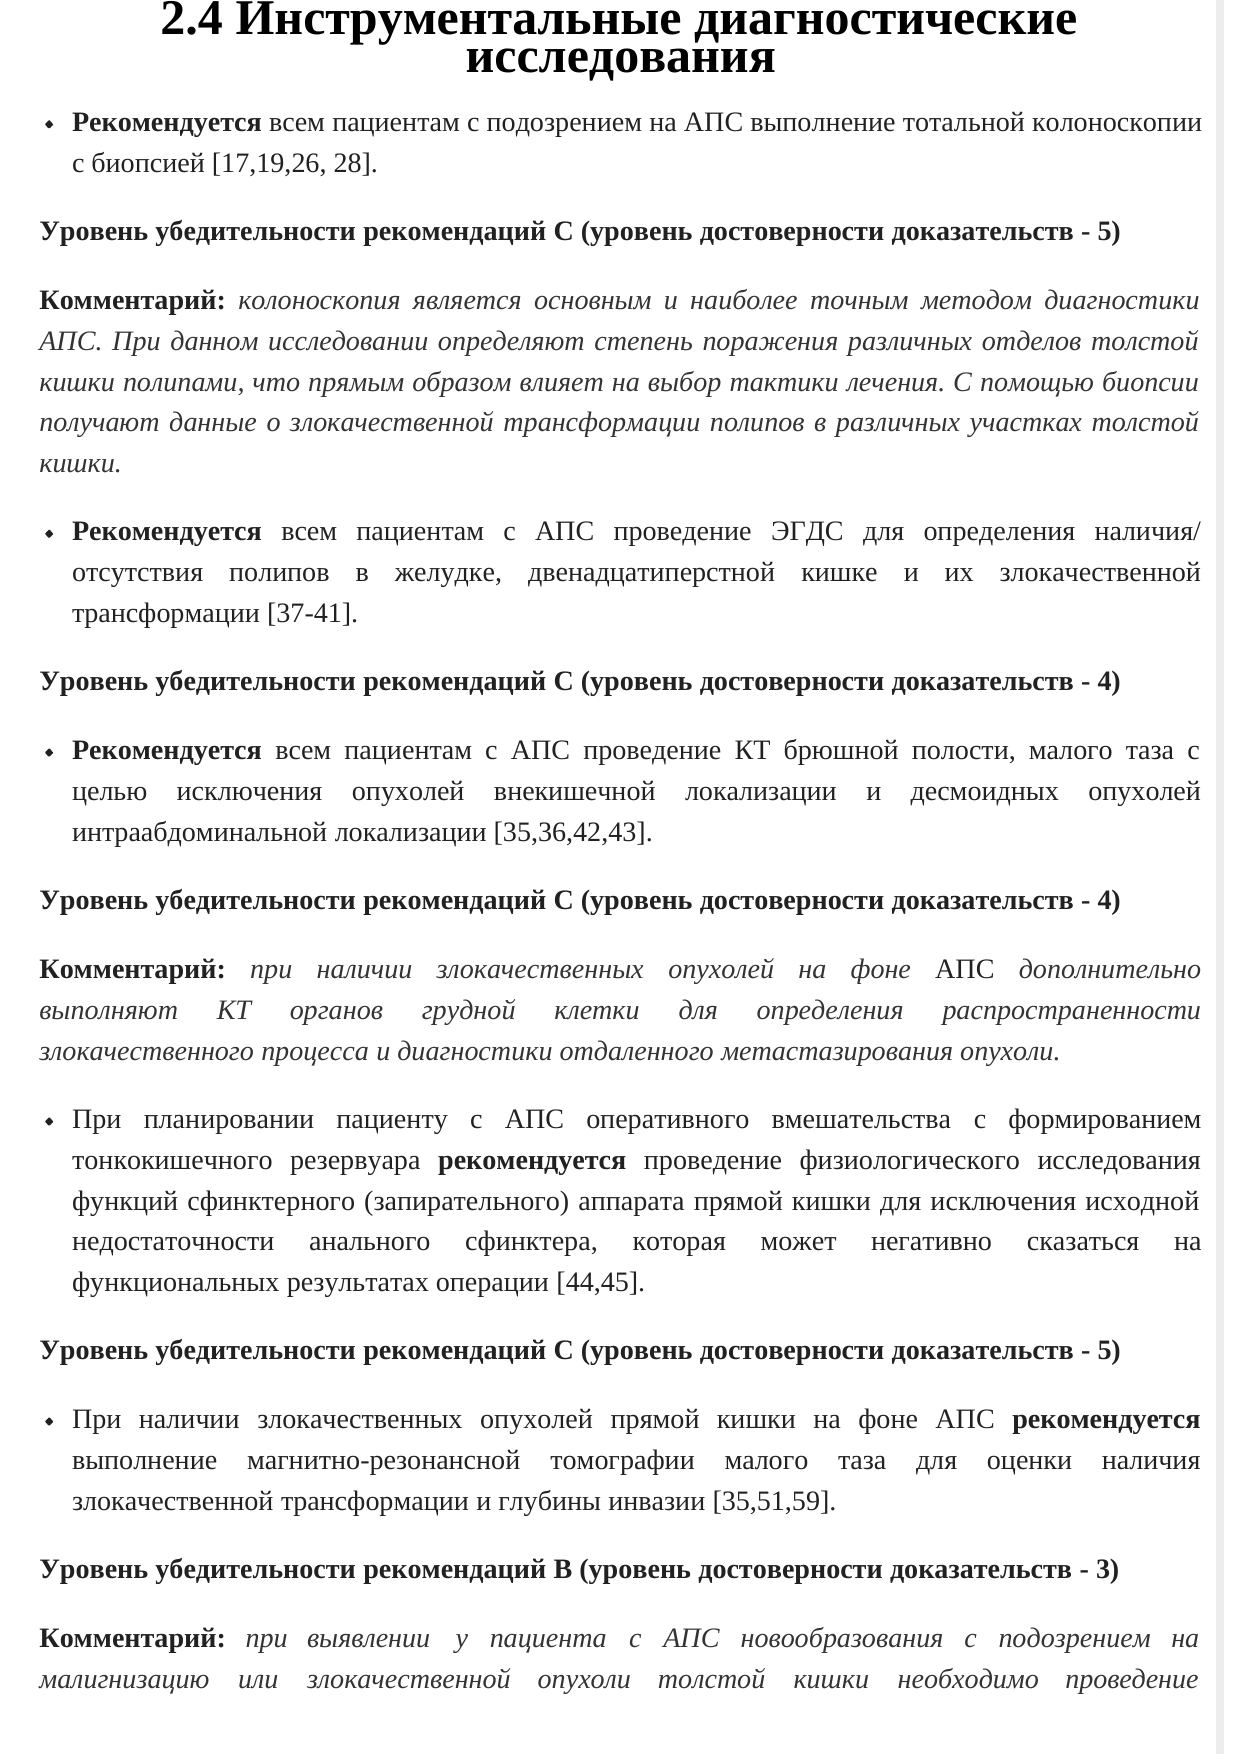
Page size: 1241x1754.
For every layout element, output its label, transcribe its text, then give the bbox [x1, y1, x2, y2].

text Комментарий: при наличии злокачественных опухолей на фоне АПС дополнительно выполняют КТ органов грудной клетки для определения распространенности злокачественного процесса и диагностики отдаленного метастазирования опухоли. [39, 952, 1201, 1066]
text Комментарий: колоноскопия является основным и наиболее точным методом диагностики АПС. При данном исследовании определяют степень поражения различных отделов толстой кишки полипами, что прямым образом влияет на выбор тактики лечения. С помощью биопсии получают данные о злокачественной трансформации полипов в различных участках толстой кишки. [39, 283, 1201, 479]
text Рекомендуется всем пациентам с АПС проведение КТ брюшной полости, малого таза с целью исключения опухолей внекишечной локализации и десмоидных опухолей интраабдоминальной локализации [35,36,42,43]. [72, 733, 1201, 847]
text При наличии злокачественных опухолей прямой кишки на фоне АПС рекомендуется выполнение магнитно-резонансной томографии малого таза для оценки наличия злокачественной трансформации и глубины инвазии [35,51,59]. [72, 1402, 1201, 1516]
subtitle Уровень убедительности рекомендаций В (уровень достоверности доказательств - 3) [39, 1552, 1213, 1584]
subtitle Уровень убедительности рекомендаций С (уровень достоверности доказательств - 4) [39, 883, 1213, 916]
text При планировании пациенту с АПС оперативного вмешательства с формированием тонкокишечного резервуара рекомендуется проведение физиологического исследования функций сфинктерного (запирательного) аппарата прямой кишки для исключения исходной недостаточности анального сфинктера, которая может негативно сказаться на функциональных результатах операции [44,45]. [72, 1102, 1201, 1297]
subtitle Уровень убедительности рекомендаций C (уровень достоверности доказательств - 4) [39, 664, 1213, 697]
text Рекомендуется всем пациентам с подозрением на АПС выполнение тотальной колоноскопии с биопсией [17,19,26, 28]. [72, 105, 1209, 178]
text Рекомендуется всем пациентам с АПС проведение ЭГДС для определения наличия/ отсутствия полипов в желудке, двенадцатиперстной кишке и их злокачественной трансформации [37-41]. [72, 514, 1201, 628]
subtitle Уровень убедительности рекомендаций С (уровень достоверности доказательств - 5) [39, 1333, 1213, 1366]
subtitle Уровень убедительности рекомендаций C (уровень достоверности доказательств - 5) [39, 214, 1213, 247]
subtitle Инструментальные диагностические исследования [160, 2, 1080, 83]
text Комментарий: при выявлении у пациента с АПС новообразования с подозрением на малигнизацию или злокачественной опухоли толстой кишки необходимо проведение [39, 1621, 1200, 1694]
